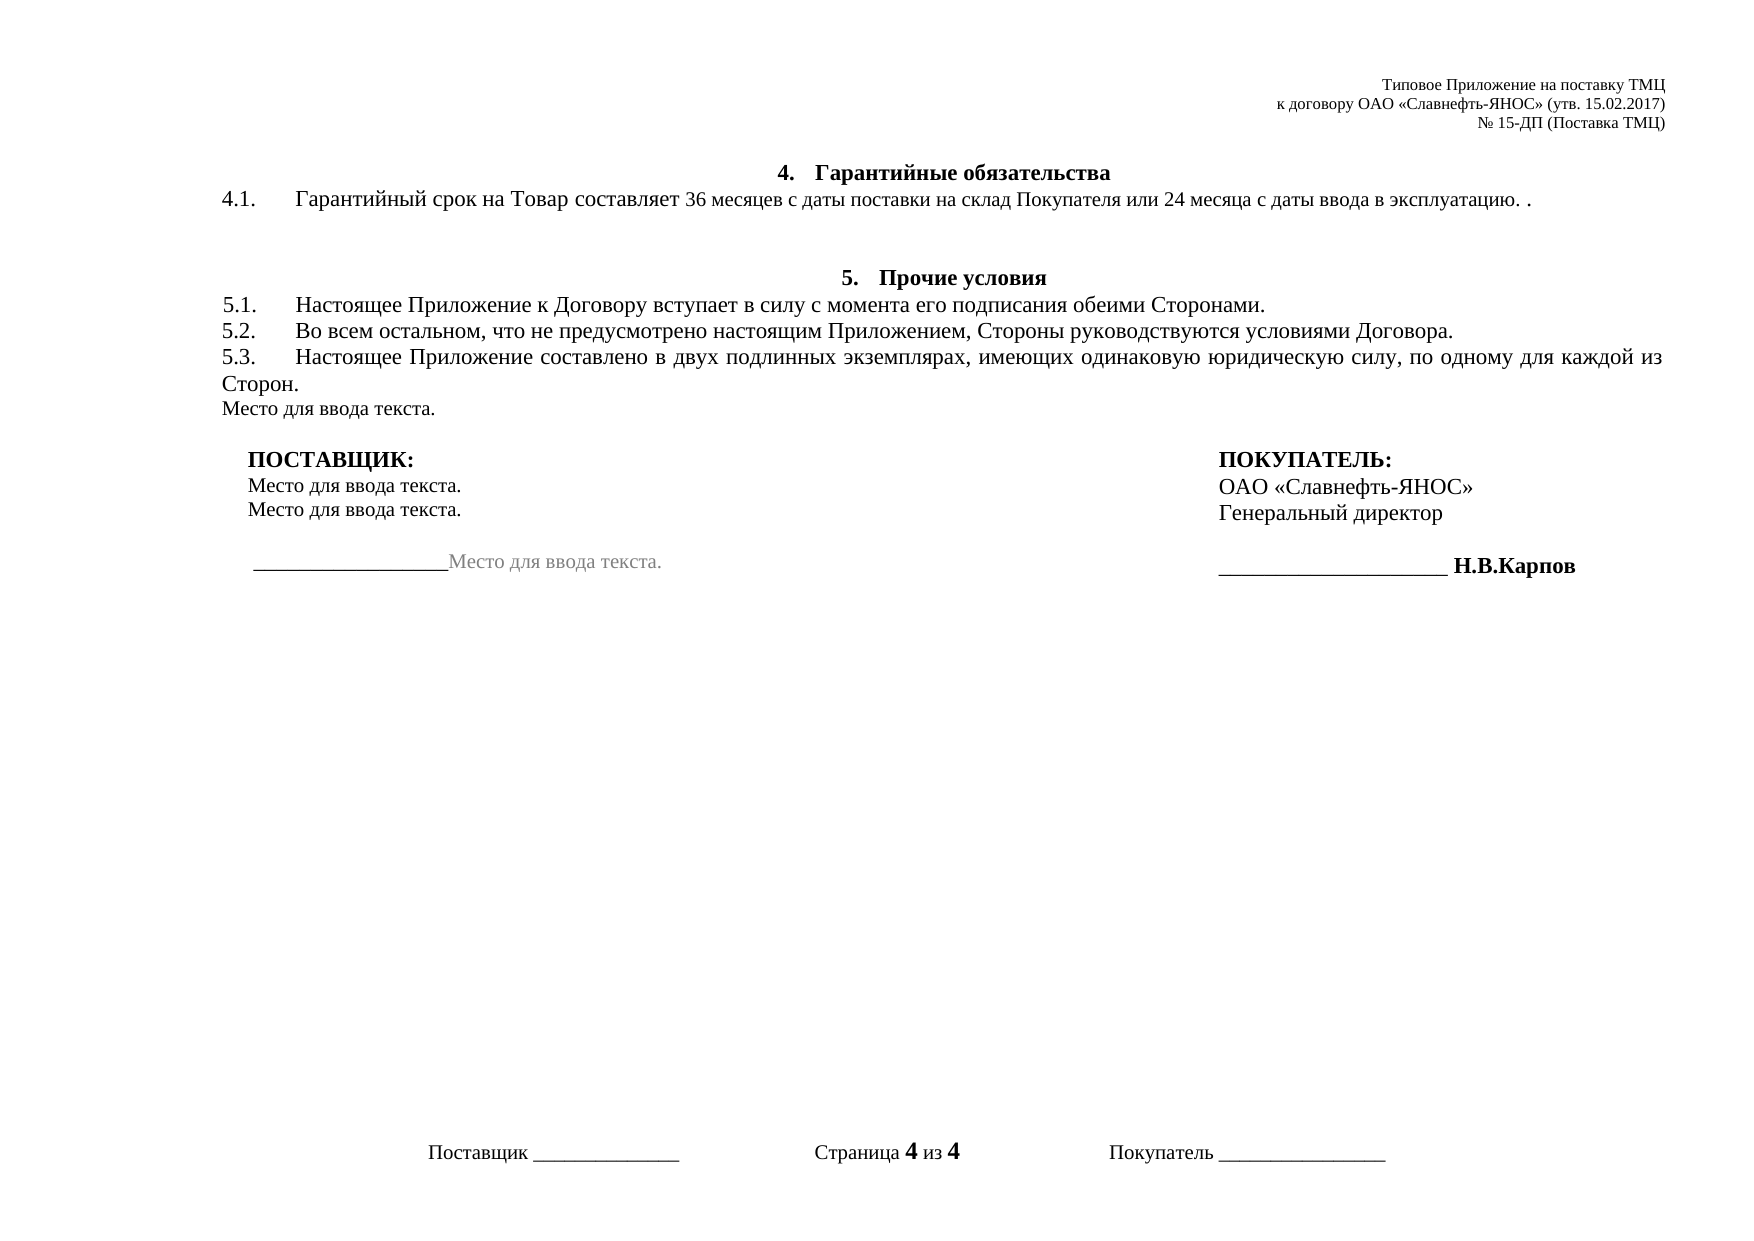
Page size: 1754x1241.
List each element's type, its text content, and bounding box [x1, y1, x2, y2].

text 5.2. Во всем остальном, что не предусмотрено настоящим Приложением, Стороны руководствуются условиями Договора. [222, 317, 1665, 343]
text 5.3. Настоящее Приложение составлено в двух подлинных экземплярах, имеющих одинаковую юридическую силу, по одному для каждой из Сторон. [222, 343, 1665, 396]
table_header ПОСТАВЩИК: [146, 446, 1207, 601]
list Прочие условия [223, 264, 1665, 291]
text 4.1. Гарантийный срок на Товар . [207, 185, 1665, 212]
table_header ПОКУПАТЕЛЬ: ОАО «Славнефть-ЯНОС» Генеральный директор ____________________ [1207, 446, 1745, 601]
text 5.1. Настоящее Приложение к Договору вступает в силу с момента его подписания обеими Сторонами. [223, 291, 1665, 317]
list Гарантийные обязательства [223, 159, 1665, 185]
